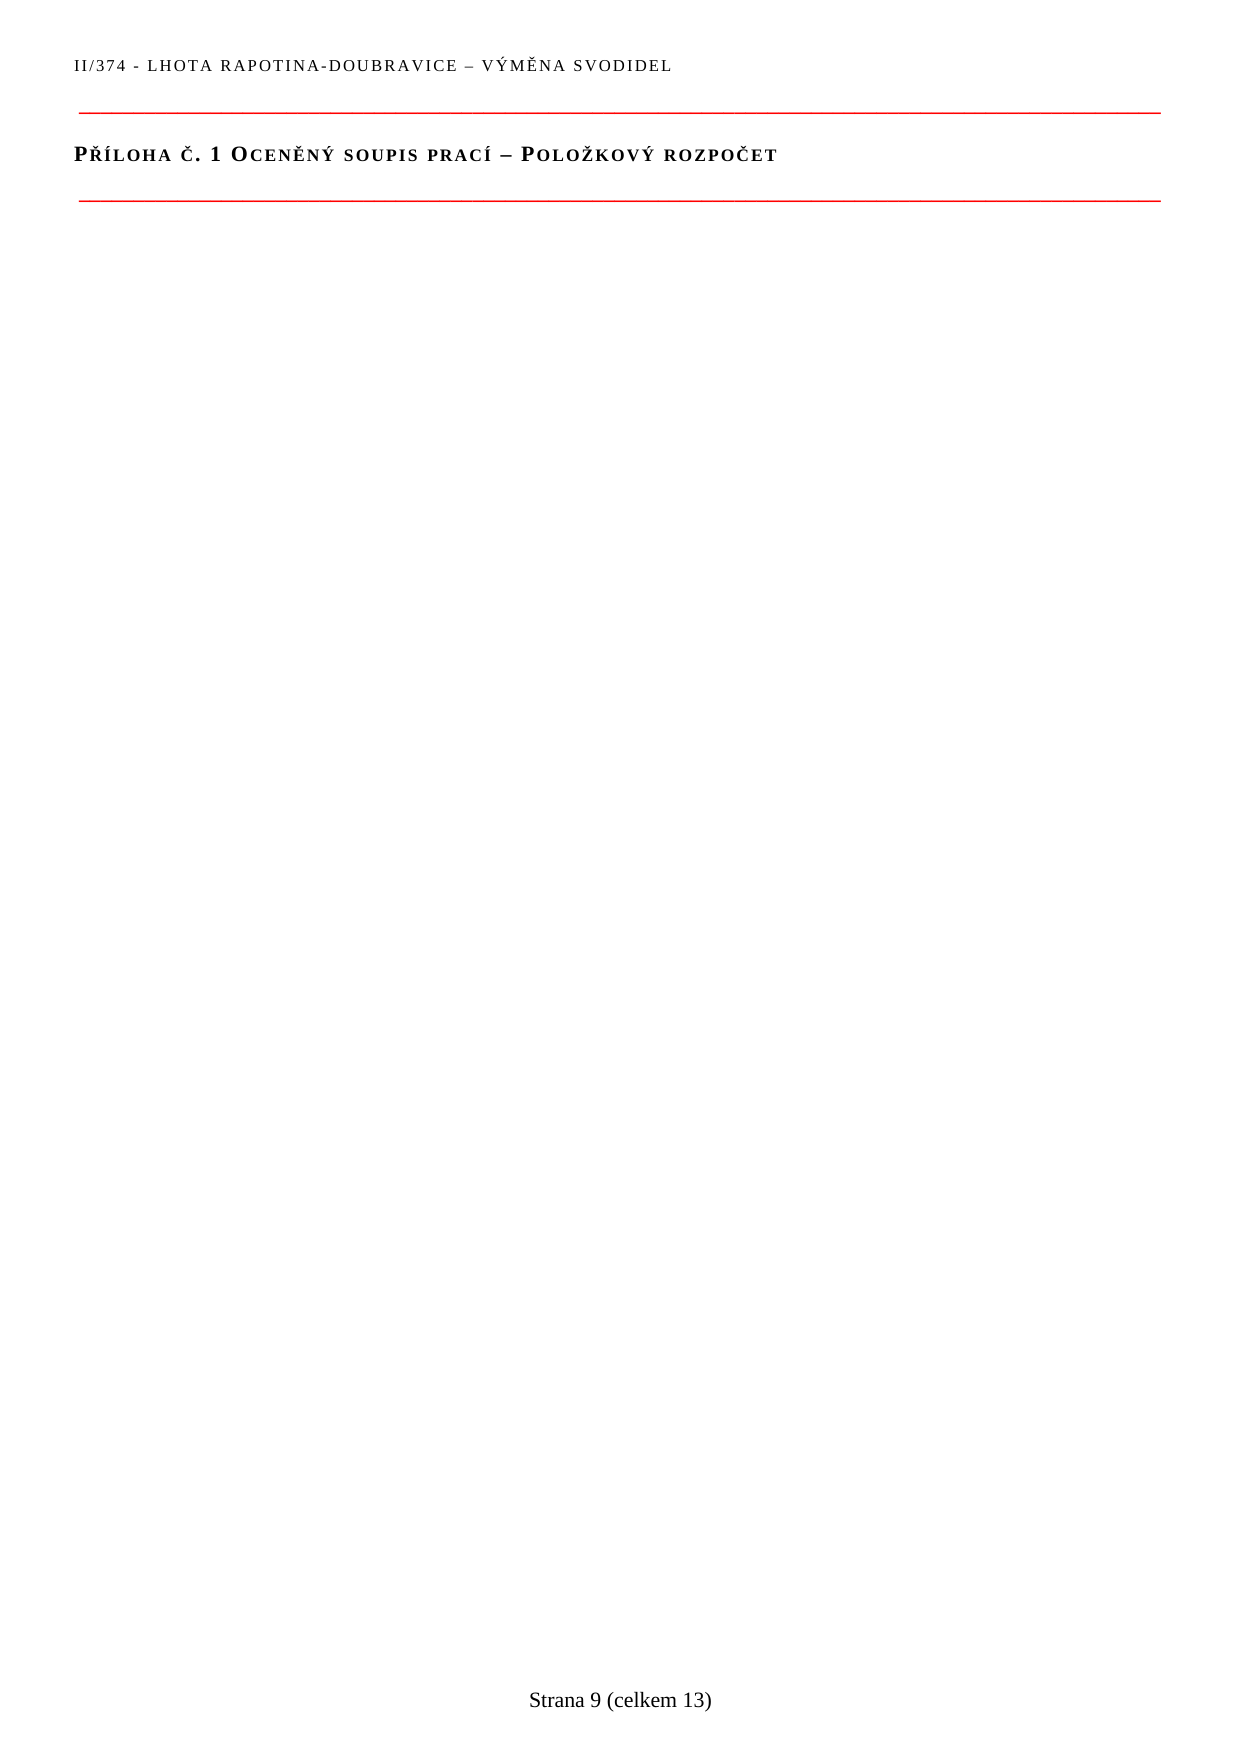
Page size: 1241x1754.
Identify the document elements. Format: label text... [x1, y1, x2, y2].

text ___________________________________________________________________________________________________ [74, 179, 1167, 204]
text Příloha č. 1 Oceněný soupis prací – Položkový rozpočet [74, 141, 1167, 166]
